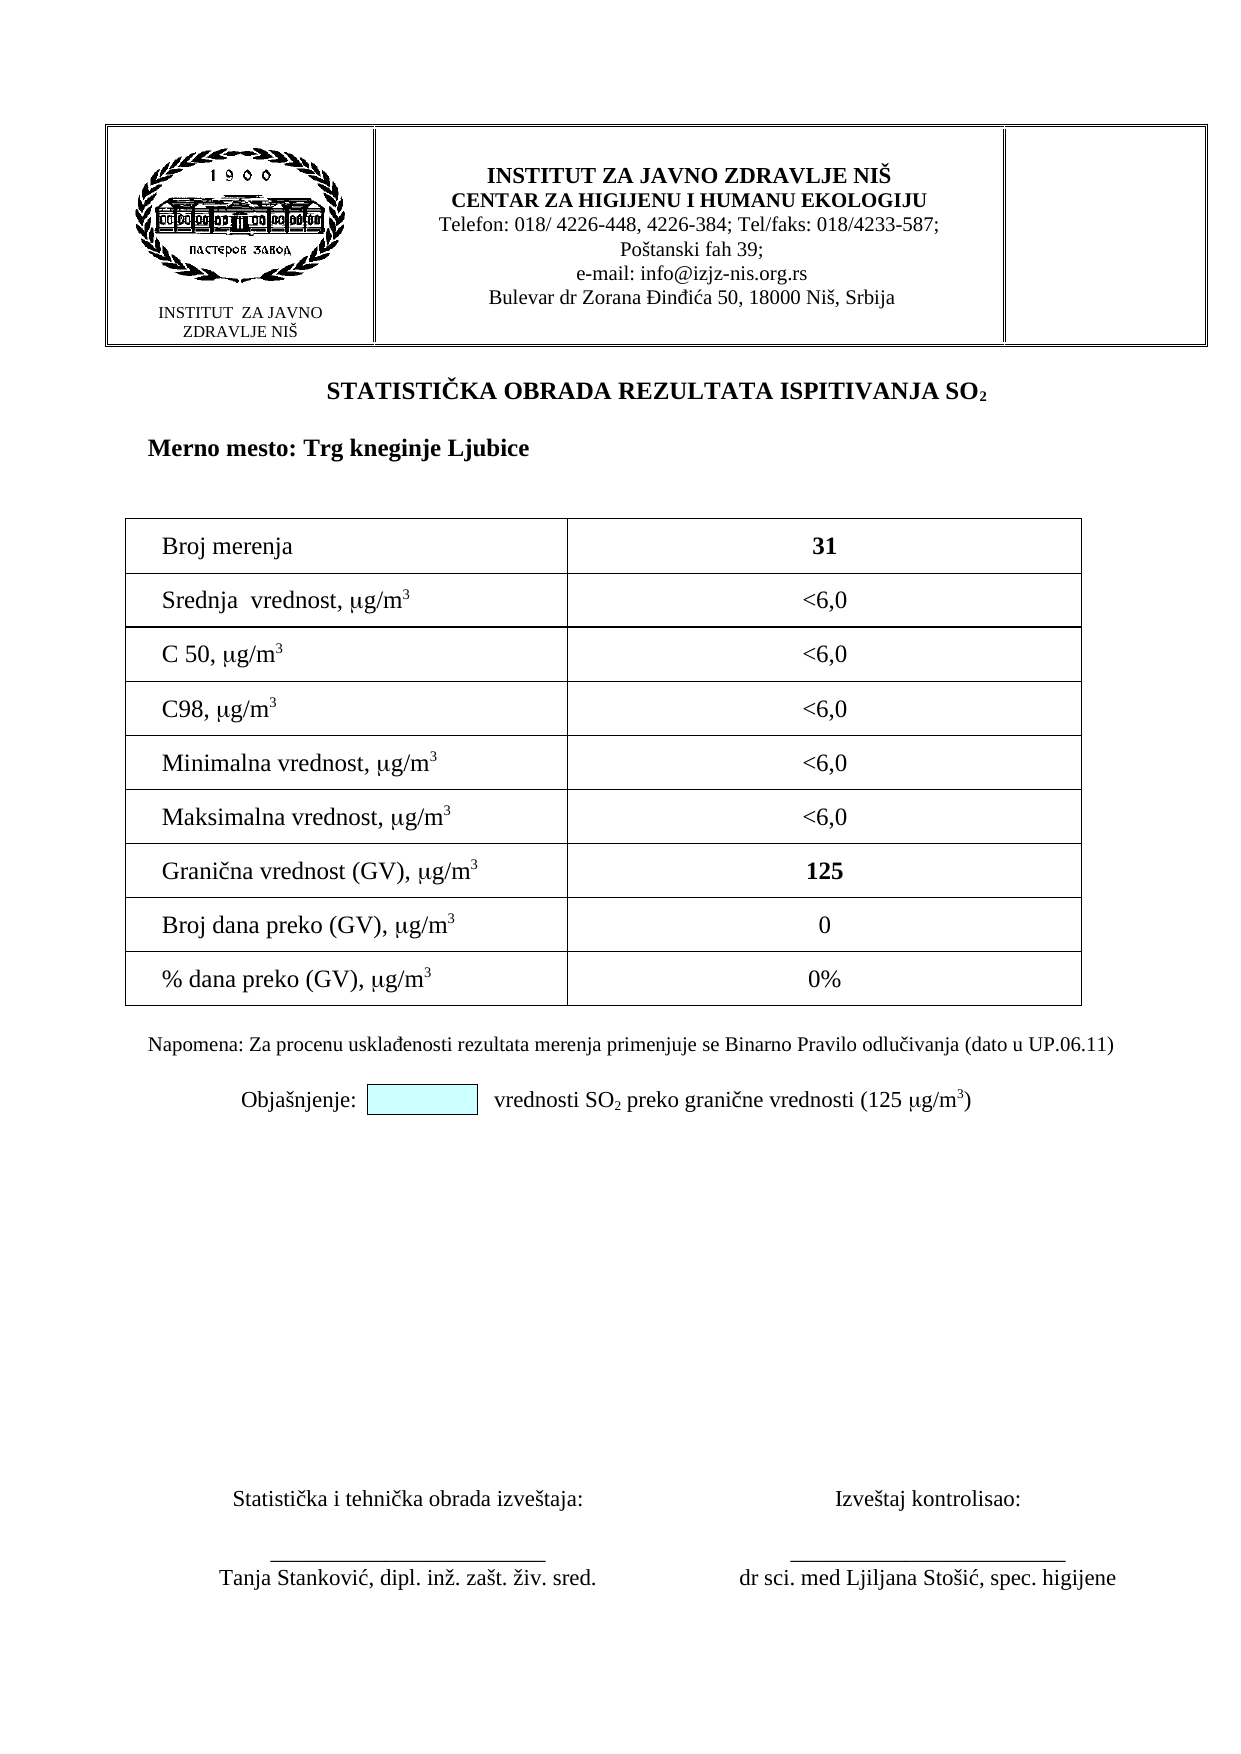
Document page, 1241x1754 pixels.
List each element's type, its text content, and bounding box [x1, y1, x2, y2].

table_cell <6,0 [568, 682, 1081, 734]
table_cell % dana preko (GV), g/m3 [126, 952, 567, 1005]
table_cell <6,0 [568, 736, 1081, 789]
table_header [1004, 127, 1205, 344]
table_header [368, 1085, 477, 1114]
table_cell <6,0 [568, 790, 1081, 843]
table_cell Granična vrednost (GV), g/m3 [126, 844, 567, 897]
table_cell Maksimalna vrednost, g/m3 [126, 790, 567, 843]
table_header Izveštaj kontrolisao: ________________________ dr sci. med Ljiljana Stošić, spec. higijene [679, 1485, 1177, 1617]
table_header INSTITUT ZA JAVNO ZDRAVLJE NIŠ CENTAR ZA HIGIJENU I HUMANU EKOLOGIJU Telefon: 018/ 4226-448, 4226-384; Tel/faks: 018/4233-587; Poštanski fah 39; e-mail: info@izjz-nis.org.rs Bulevar dr Zorana Đinđića 50, 18000 Niš, Srbija [374, 127, 1004, 344]
table_cell Minimalna vrednost, g/m3 [126, 736, 567, 789]
table_cell <6,0 [568, 574, 1081, 626]
table_cell 125 [568, 844, 1081, 897]
text STATISTIČKA OBRADA REZULTATA ISPITIVANJA SO2 [148, 376, 1165, 405]
table_header vrednosti SO2 preko granične vrednosti (125 g/m3) [478, 1084, 1083, 1114]
table_cell <6,0 [568, 628, 1081, 681]
text Merno mesto: Trg kneginje Ljubice [148, 433, 1165, 462]
table_cell Srednja vrednost, g/m3 [126, 574, 567, 626]
table_header 31 [568, 519, 1081, 572]
table_cell C 50, g/m3 [126, 628, 567, 681]
table_cell C98, g/m3 [126, 682, 567, 734]
table_header Broj merenja [126, 519, 567, 572]
table_cell 0% [568, 952, 1081, 1005]
table_cell Broj dana preko (GV), g/m3 [126, 898, 567, 951]
table_header Statistička i tehnička obrada izveštaja: ________________________ Tanja Stanković, dipl. inž. zašt. živ. sred. [136, 1485, 679, 1617]
table_header INSTITUT ZA JAVNO ZDRAVLJE NIŠ [108, 127, 374, 344]
table_cell 0 [568, 898, 1081, 951]
text Napomena: Za procenu usklađenosti rezultata merenja primenjuje se Binarno Pravilo odlučivanja (dato u UP.06.11) [148, 1032, 1165, 1056]
picture [129, 141, 351, 288]
table_header Objašnjenje: [125, 1084, 367, 1114]
